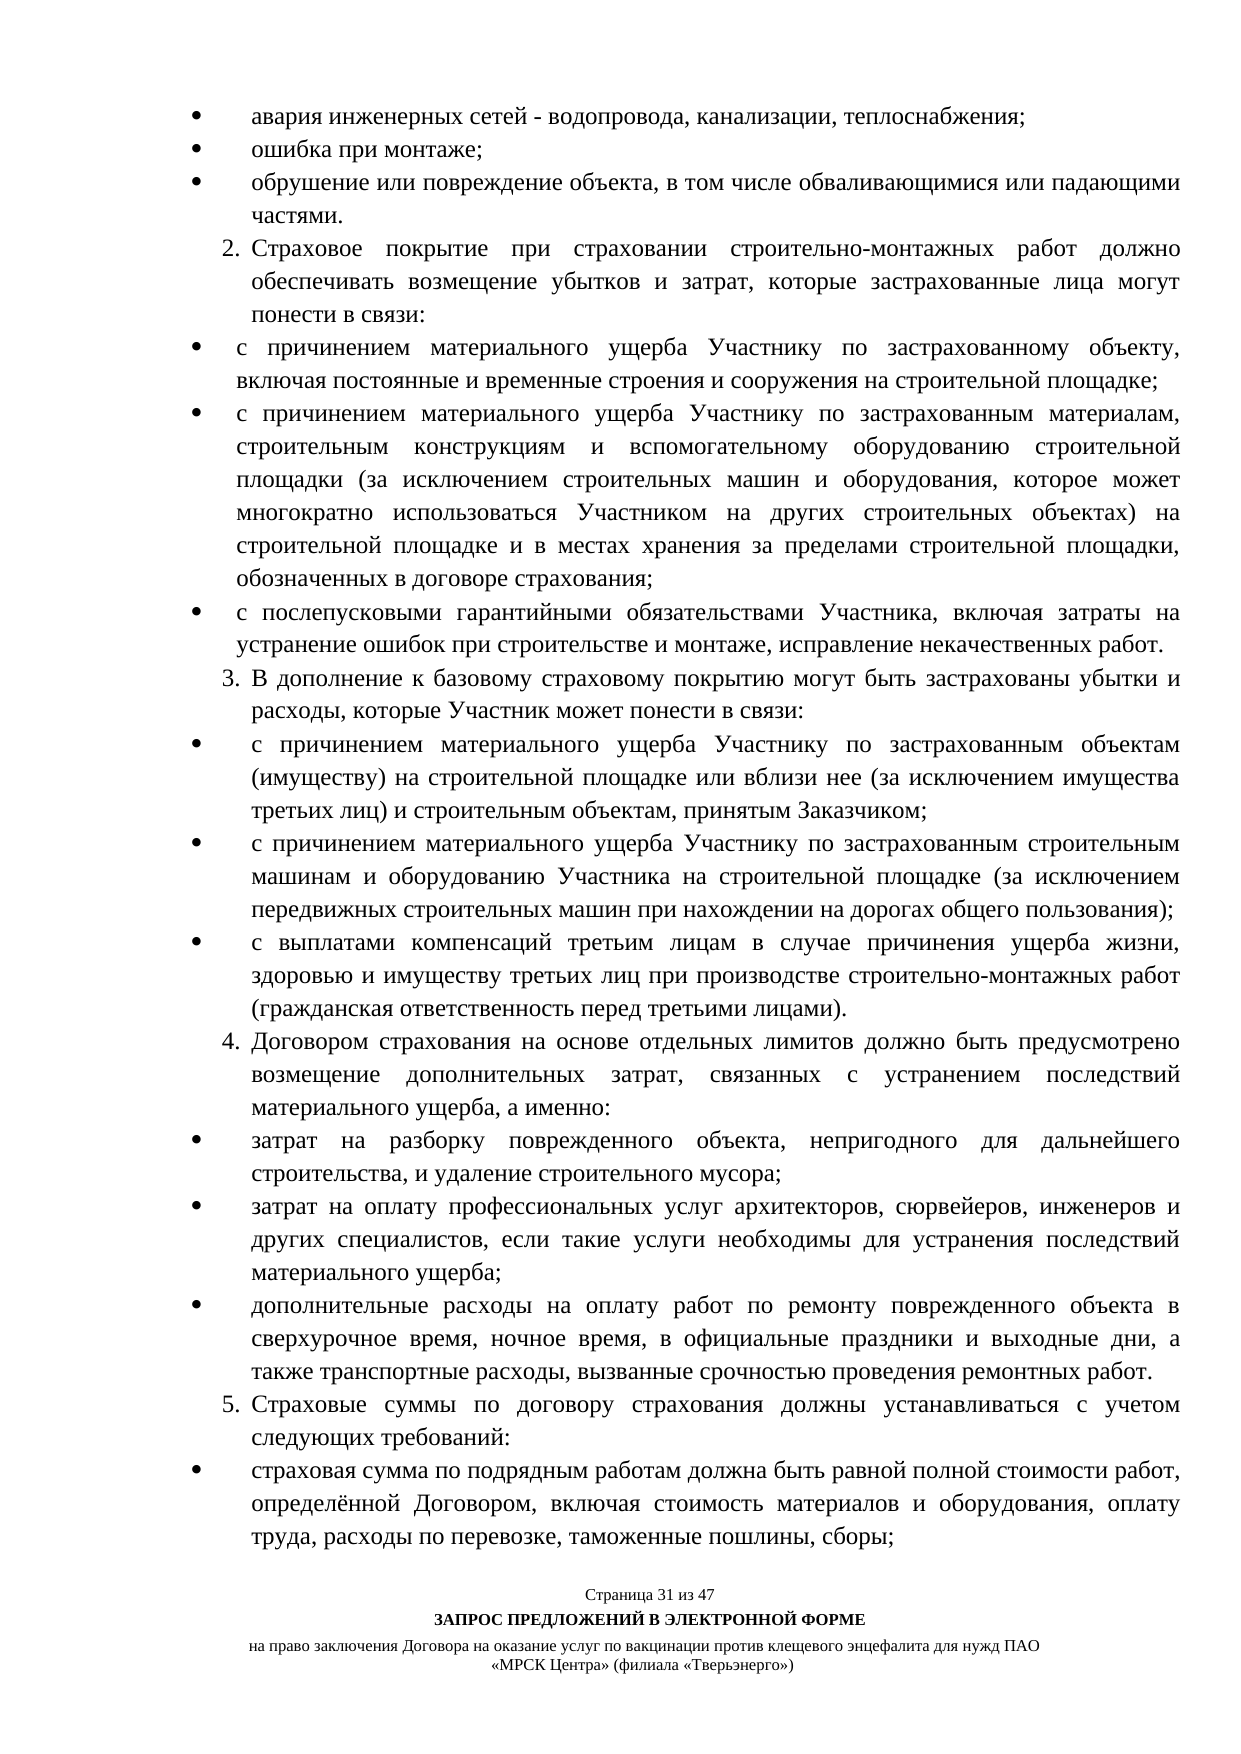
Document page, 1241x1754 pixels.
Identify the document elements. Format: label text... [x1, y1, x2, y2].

list ошибка при монтаже; [192, 134, 1181, 163]
list с выплатами компенсаций третьим лицам в случае причинения ущерба жизни, здоровью и имуществу третьих лиц при производстве строительно-монтажных работ (гражданская ответственность перед третьими лицами). [192, 927, 1181, 1022]
list В дополнение к базовому страховому покрытию могут быть застрахованы убытки и расходы, которые Участник может понести в связи: [222, 663, 1181, 724]
list с причинением материального ущерба Участнику по застрахованным материалам, строительным конструкциям и вспомогательному оборудованию строительной площадки (за исключением строительных машин и оборудования, которое может многократно использоваться Участником на других строительных объектах) на строительной площадке и в местах хранения за пределами строительной площадки, обозначенных в договоре страхования; [192, 398, 1181, 592]
list обрушение или повреждение объекта, в том числе обваливающимися или падающими частями. [192, 167, 1181, 229]
list затрат на разборку поврежденного объекта, непригодного для дальнейшего строительства, и удаление строительного мусора; [192, 1125, 1181, 1187]
list страховая сумма по подрядным работам должна быть равной полной стоимости работ, определённой Договором, включая стоимость материалов и оборудования, оплату труда, расходы по перевозке, таможенные пошлины, сборы; [192, 1455, 1181, 1550]
list с причинением материального ущерба Участнику по застрахованному объекту, включая постоянные и временные строения и сооружения на строительной площадке; [192, 332, 1181, 394]
list Договором страхования на основе отдельных лимитов должно быть предусмотрено возмещение дополнительных затрат, связанных с устранением последствий материального ущерба, а именно: [222, 1026, 1181, 1121]
list Страховые суммы по договору страхования должны устанавливаться с учетом следующих требований: [222, 1389, 1181, 1451]
list авария инженерных сетей - водопровода, канализации, теплоснабжения; [192, 101, 1181, 130]
list с причинением материального ущерба Участнику по застрахованным строительным машинам и оборудованию Участника на строительной площадке (за исключением передвижных строительных машин при нахождении на дорогах общего пользования); [192, 828, 1181, 922]
list затрат на оплату профессиональных услуг архитекторов, сюрвейеров, инженеров и других специалистов, если такие услуги необходимы для устранения последствий материального ущерба; [192, 1191, 1181, 1286]
list Страховое покрытие при страховании строительно-монтажных работ должно обеспечивать возмещение убытков и затрат, которые застрахованные лица могут понести в связи: [222, 233, 1181, 328]
list с причинением материального ущерба Участнику по застрахованным объектам (имуществу) на строительной площадке или вблизи нее (за исключением имущества третьих лиц) и строительным объектам, принятым Заказчиком; [192, 729, 1181, 823]
list дополнительные расходы на оплату работ по ремонту поврежденного объекта в сверхурочное время, ночное время, в официальные праздники и выходные дни, а также транспортные расходы, вызванные срочностью проведения ремонтных работ. [192, 1290, 1181, 1385]
list с послепусковыми гарантийными обязательствами Участника, включая затраты на устранение ошибок при строительстве и монтаже, исправление некачественных работ. [192, 597, 1181, 658]
